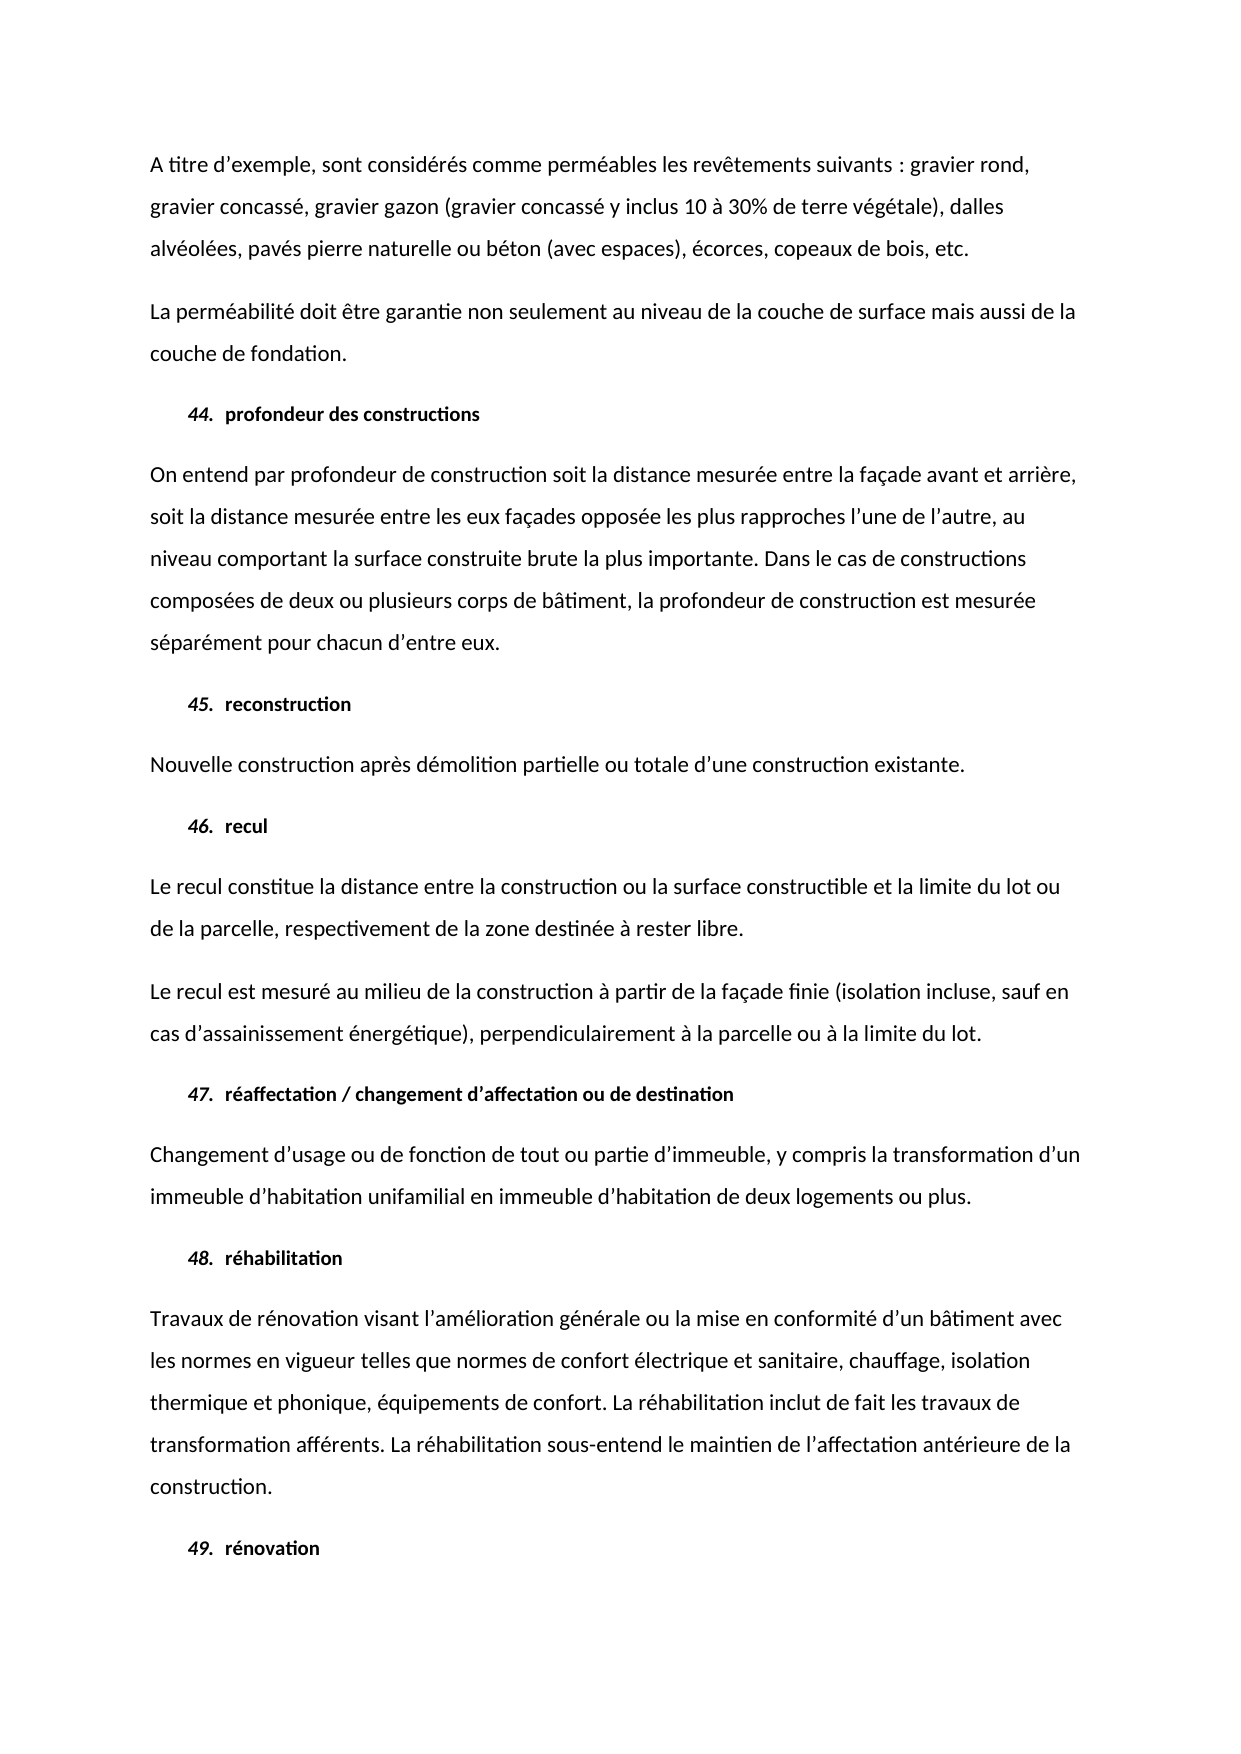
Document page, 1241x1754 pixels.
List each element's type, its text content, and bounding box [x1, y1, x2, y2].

text La perméabilité doit être garantie non seulement au niveau de la couche de surface mais aussi de la couche de fondation. [150, 297, 1090, 367]
text Nouvelle construction après démolition partielle ou totale d’une construction existante. [150, 750, 1090, 778]
list recul [187, 813, 1090, 838]
list réaffectation / changement d’affectation ou de destination [187, 1082, 1090, 1107]
text Travaux de rénovation visant l’amélioration générale ou la mise en conformité d’un bâtiment avec les normes en vigueur telles que normes de confort électrique et sanitaire, chauffage, isolation thermique et phonique, équipements de confort. La réhabilitation inclut de fait les travaux de transformation afférents. La réhabilitation sous-entend le maintien de l’affectation antérieure de la construction. [150, 1304, 1090, 1500]
list rénovation [187, 1535, 1090, 1560]
list reconstruction [187, 691, 1090, 717]
text A titre d’exemple, sont considérés comme perméables les revêtements suivants : gravier rond, gravier concassé, gravier gazon (gravier concassé y inclus 10 à 30% de terre végétale), dalles alvéolées, pavés pierre naturelle ou béton (avec espaces), écorces, copeaux de bois, etc. [150, 150, 1090, 262]
text Changement d’usage ou de fonction de tout ou partie d’immeuble, y compris la transformation d’un immeuble d’habitation unifamilial en immeuble d’habitation de deux logements ou plus. [150, 1141, 1090, 1211]
text Le recul est mesuré au milieu de la construction à partir de la façade finie (isolation incluse, sauf en cas d’assainissement énergétique), perpendiculairement à la parcelle ou à la limite du lot. [150, 977, 1090, 1047]
list réhabilitation [187, 1245, 1090, 1271]
text On entend par profondeur de construction soit la distance mesurée entre la façade avant et arrière, soit la distance mesurée entre les eux façades opposée les plus rapproches l’une de l’autre, au niveau comportant la surface construite brute la plus importante. Dans le cas de constructions composées de deux ou plusieurs corps de bâtiment, la profondeur de construction est mesurée séparément pour chacun d’entre eux. [150, 461, 1090, 656]
list profondeur des constructions [187, 402, 1090, 427]
text Le recul constitue la distance entre la construction ou la surface constructible et la limite du lot ou de la parcelle, respectivement de la zone destinée à rester libre. [150, 872, 1090, 942]
